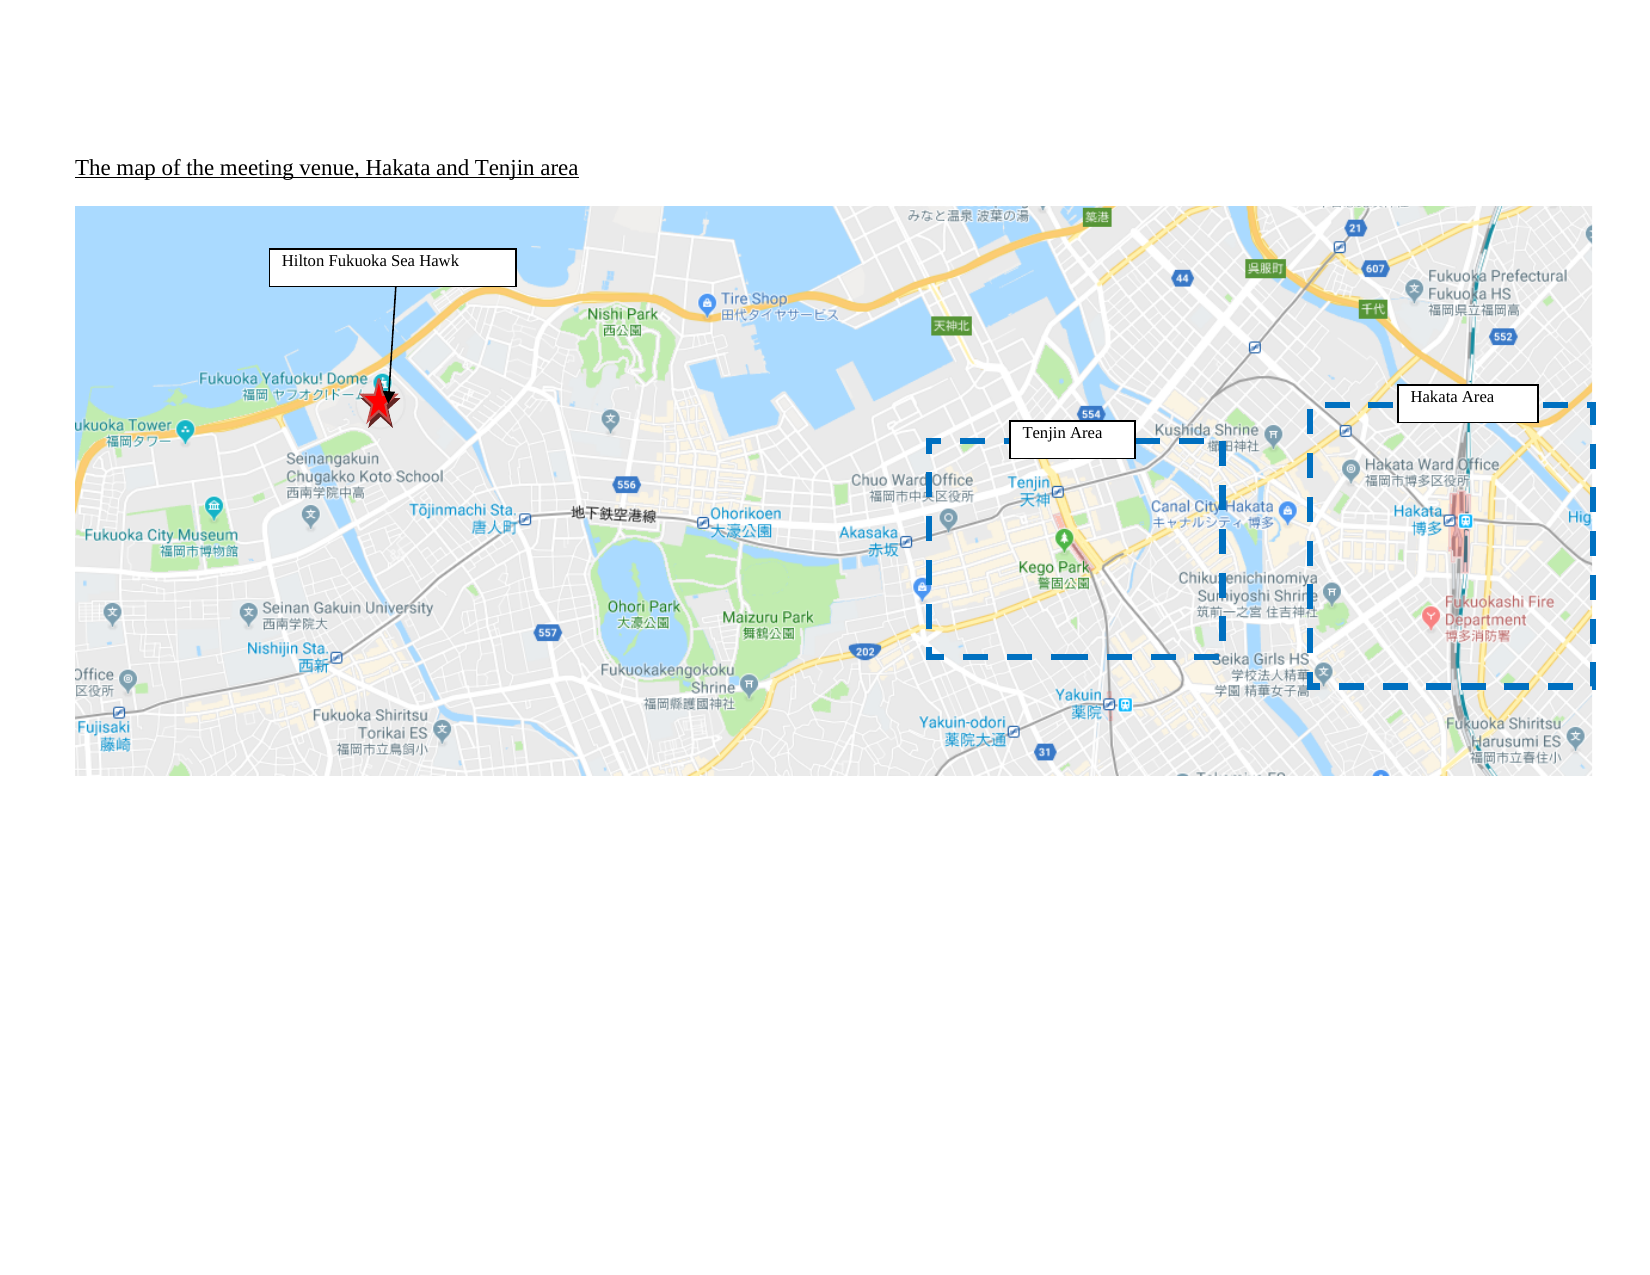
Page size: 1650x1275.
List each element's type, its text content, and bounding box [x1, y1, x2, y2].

text The map of the meeting venue, Hakata and Tenjin area [75, 154, 1575, 180]
picture [75, 206, 1593, 776]
